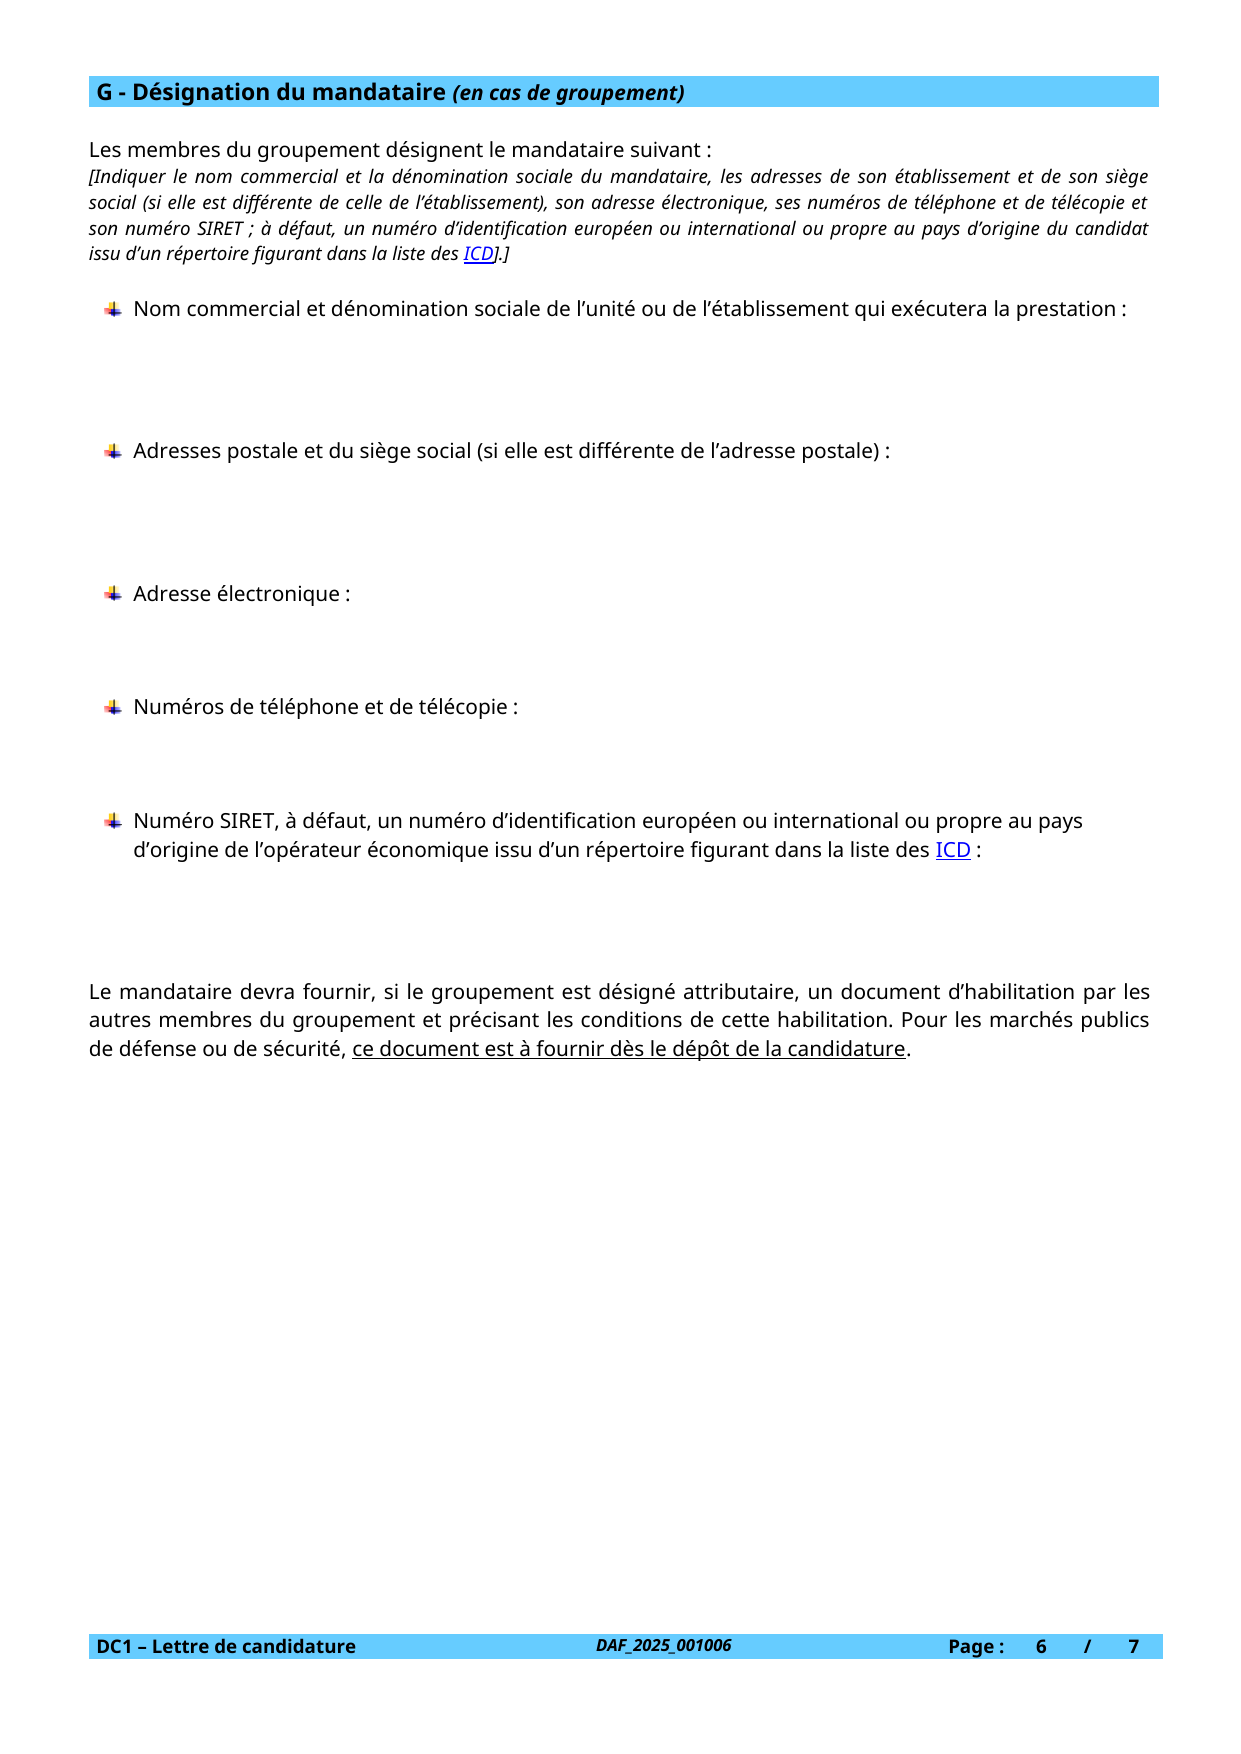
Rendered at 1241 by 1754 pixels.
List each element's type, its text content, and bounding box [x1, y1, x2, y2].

list Numéros de téléphone et de télécopie : [103, 692, 1152, 721]
text Le mandataire devra fournir, si le groupement est désigné attributaire, un document d’habilitation par les autres membres du groupement et précisant les conditions de cette habilitation. Pour les marchés publics de défense ou de sécurité, ce document est à fournir dès le dépôt de la candidature. [89, 977, 1152, 1062]
list Adresses postale et du siège social (si elle est différente de l’adresse postale) : [103, 437, 1152, 465]
picture [104, 584, 122, 601]
picture [104, 811, 122, 829]
picture [104, 698, 122, 715]
list Nom commercial et dénomination sociale de l’unité ou de l’établissement qui exécutera la prestation : [103, 294, 1152, 323]
text [Indiquer le nom commercial et la dénomination sociale du mandataire, les adresses de son établissement et de son siège social (si elle est différente de celle de l’établissement), son adresse électronique, ses numéros de téléphone et de télécopie et son numéro SIRET ; à défaut, un numéro d’identification européen ou international ou propre au pays d’origine du candidat issu d’un répertoire figurant dans la liste des ICD].] [89, 164, 1152, 266]
picture [104, 442, 122, 459]
list Numéro SIRET, à défaut, un numéro d’identification européen ou international ou propre au pays d’origine de l’opérateur économique issu d’un répertoire figurant dans la liste des ICD : [103, 806, 1152, 863]
table_header G - Désignation du mandataire (en cas de groupement) [89, 76, 1159, 107]
picture [104, 300, 122, 317]
list Adresse électronique : [103, 579, 1152, 607]
text Les membres du groupement désignent le mandataire suivant : [89, 135, 1152, 164]
